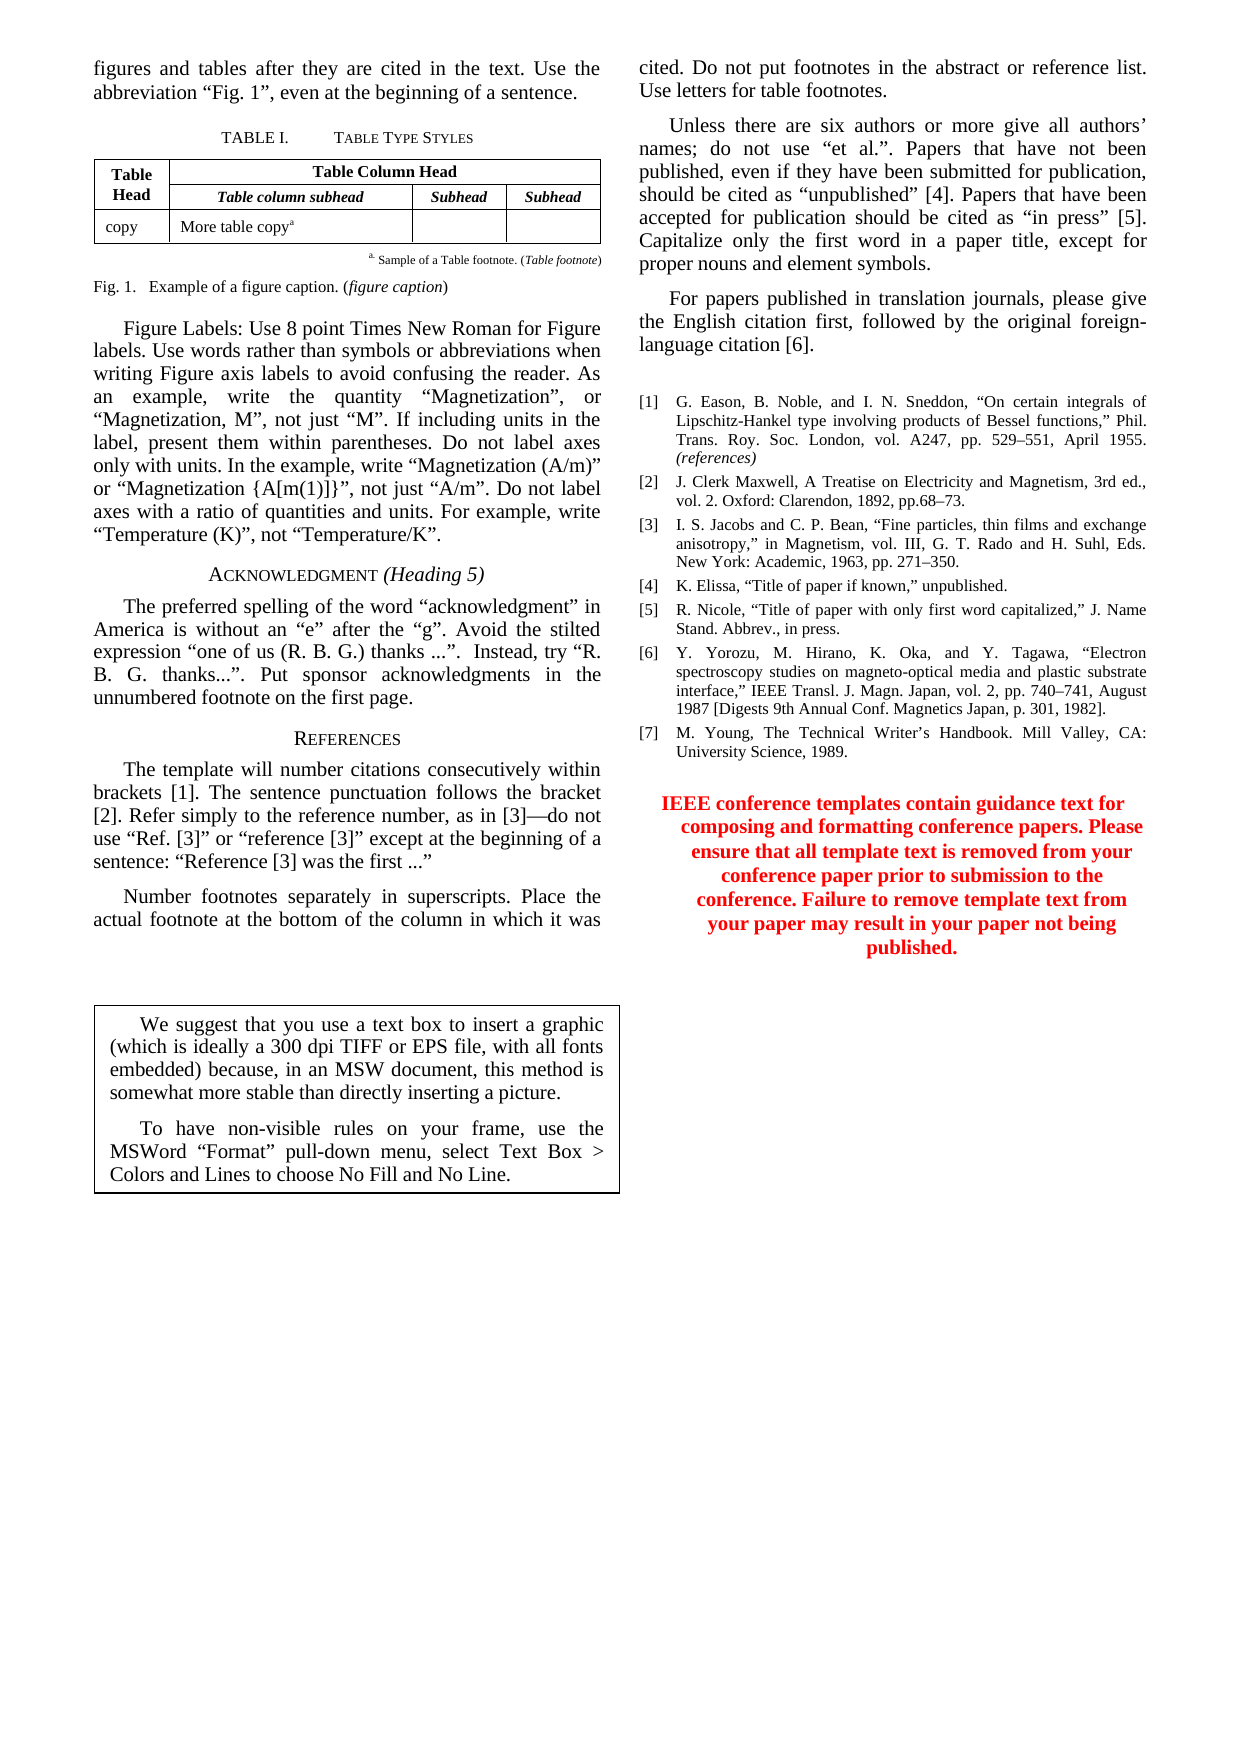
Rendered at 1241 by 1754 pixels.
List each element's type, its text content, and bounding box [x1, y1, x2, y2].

text The preferred spelling of the word “acknowledgment” in America is without an “e” after the “g”. Avoid the stilted expression “one of us (R. B. G.) thanks ...”. Instead, try “R. B. G. thanks...”. Put sponsor acknowledgments in the unnumbered footnote on the first page. [93, 595, 601, 709]
text The template will number citations consecutively within brackets [1]. The sentence punctuation follows the bracket [2]. Refer simply to the reference number, as in [3]—do not use “Ref. [3]” or “reference [3]” except at the beginning of a sentence: “Reference [3] was the first ...” [93, 758, 601, 873]
text Sample of a Table footnote. (Table footnote) [96, 249, 601, 268]
text G. Eason, B. Noble, and I. N. Sneddon, “On certain integrals of Lipschitz-Hankel type involving products of Bessel functions,” Phil. Trans. Roy. Soc. London, vol. A247, pp. 529–551, April 1955. (references) [639, 392, 1147, 467]
table_cell [507, 210, 600, 242]
text Number footnotes separately in superscripts. Place the actual footnote at the bottom of the column in which it was cited. Do not put footnotes in the abstract or reference list. Use letters for table footnotes. [639, 56, 1147, 102]
table_cell copy [95, 210, 169, 242]
text K. Elissa, “Title of paper if known,” unpublished. [639, 577, 1147, 596]
text R. Nicole, “Title of paper with only first word capitalized,” J. Name Stand. Abbrev., in press. [639, 601, 1147, 638]
text For papers published in translation journals, please give the English citation first, followed by the original foreign-language citation [6]. [639, 287, 1147, 356]
text Table Type Styles [93, 129, 601, 147]
table_cell Subhead [507, 185, 600, 209]
text Figure Labels: Use 8 point Times New Roman for Figure labels. Use words rather than symbols or abbreviations when writing Figure axis labels to avoid confusing the reader. As an example, write the quantity “Magnetization”, or “Magnetization, M”, not just “M”. If including units in the label, present them within parentheses. Do not label axes only with units. In the example, write “Magnetization (A/m)” or “Magnetization {A[m(1)]}”, not just “A/m”. Do not label axes with a ratio of quantities and units. For example, write “Temperature (K)”, not “Temperature/K”. [93, 317, 601, 546]
text I. S. Jacobs and C. P. Bean, “Fine particles, thin films and exchange anisotropy,” in Magnetism, vol. III, G. T. Rado and H. Suhl, Eds. New York: Academic, 1963, pp. 271–350. [639, 515, 1147, 572]
table_header Table Head [95, 160, 169, 209]
text Unless there are six authors or more give all authors’ names; do not use “et al.”. Papers that have not been published, even if they have been submitted for publication, should be cited as “unpublished” [4]. Papers that have been accepted for publication should be cited as “in press” [5]. Capitalize only the first word in a paper title, except for proper nouns and element symbols. [639, 114, 1147, 275]
table_cell Table column subhead [170, 185, 412, 209]
text M. Young, The Technical Writer’s Handbook. Mill Valley, CA: University Science, 1989. [639, 724, 1147, 761]
text Y. Yorozu, M. Hirano, K. Oka, and Y. Tagawa, “Electron spectroscopy studies on magneto-optical media and plastic substrate interface,” IEEE Transl. J. Magn. Japan, vol. 2, pp. 740–741, August 1987 [Digests 9th Annual Conf. Magnetics Japan, p. 301, 1982]. [639, 643, 1147, 718]
table_header Table Column Head [170, 160, 600, 184]
text Example of a figure caption. (figure caption) [93, 277, 601, 296]
subtitle References [93, 726, 601, 750]
list IEEE conference templates contain guidance text for composing and formatting conference papers. Please ensure that all template text is removed from your conference paper prior to submission to the conference. Failure to remove template text from your paper may result in your paper not being published. [639, 790, 1147, 959]
subtitle Acknowledgment (Heading 5) [93, 562, 601, 586]
table_cell [413, 210, 506, 242]
table_cell More table copya [170, 210, 412, 242]
text Number footnotes separately in superscripts. Place the actual footnote at the bottom of the column in which it was cited. Do not put footnotes in the abstract or reference list. Use letters for table footnotes. [93, 885, 601, 931]
text J. Clerk Maxwell, A Treatise on Electricity and Magnetism, 3rd ed., vol. 2. Oxford: Clarendon, 1892, pp.68–73. [639, 473, 1147, 510]
table_cell Subhead [413, 185, 506, 209]
